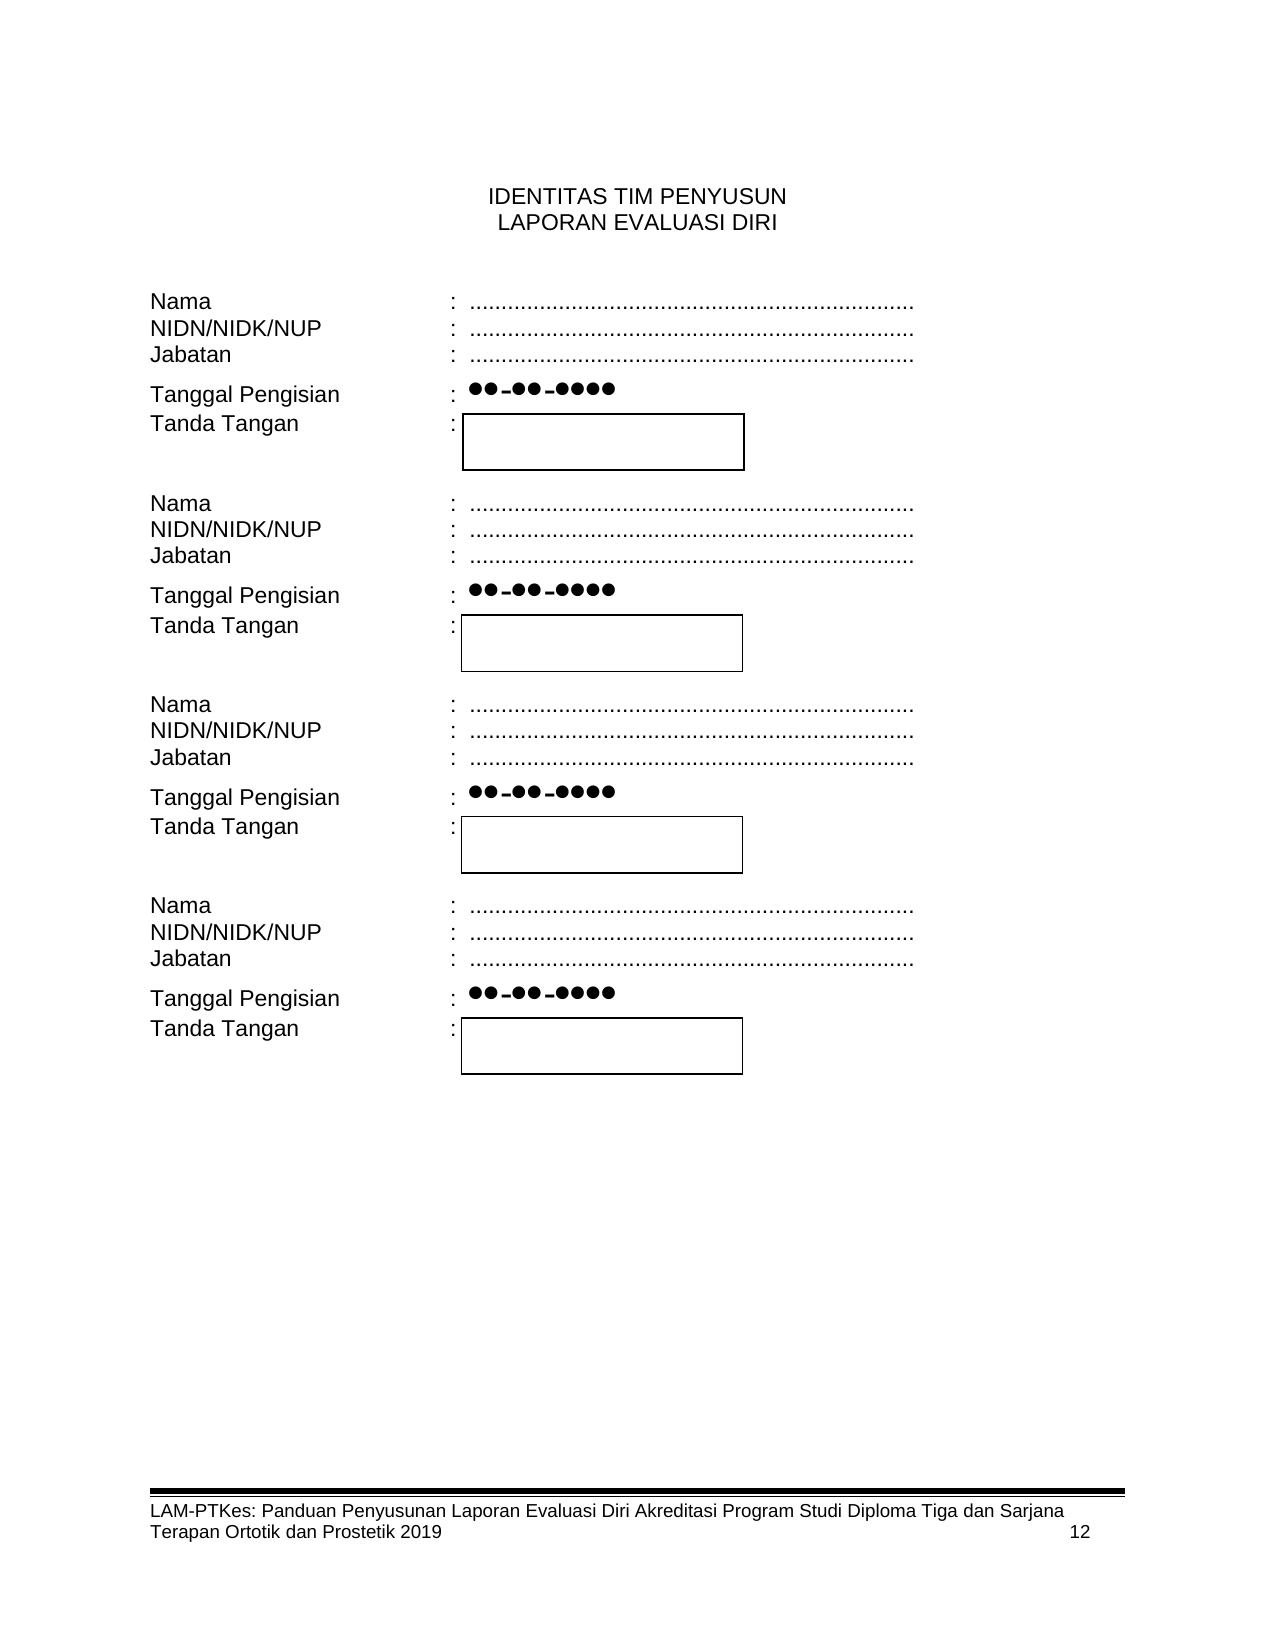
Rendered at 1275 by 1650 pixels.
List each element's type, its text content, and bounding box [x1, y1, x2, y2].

text Tanggal Pengisian : -- [150, 367, 1125, 410]
text Nama : ...................................................................... [150, 892, 1125, 918]
text Nama : ...................................................................... [150, 489, 1125, 516]
text Jabatan : ...................................................................... [150, 542, 1125, 568]
text Tanda Tangan : [150, 813, 1125, 839]
text NIDN/NIDK/NUP : ...................................................................... [150, 717, 1125, 743]
text Tanggal Pengisian : -- [150, 770, 1125, 813]
text Tanda Tangan : [150, 410, 1125, 437]
text Tanda Tangan : [150, 1014, 1125, 1041]
text Tanda Tangan : [150, 612, 1125, 638]
text Nama : ...................................................................... [150, 288, 1125, 314]
text Jabatan : ...................................................................... [150, 341, 1125, 367]
text NIDN/NIDK/NUP : ...................................................................... [150, 516, 1125, 542]
text Tanggal Pengisian : -- [150, 568, 1125, 612]
text LAPORAN EVALUASI DIRI [150, 209, 1125, 235]
text NIDN/NIDK/NUP : ...................................................................... [150, 314, 1125, 341]
text Jabatan : ...................................................................... [150, 945, 1125, 971]
text IDENTITAS TIM PENYUSUN [150, 183, 1125, 209]
text Nama : ...................................................................... [150, 691, 1125, 717]
text Tanggal Pengisian : -- [150, 971, 1125, 1014]
text Jabatan : ...................................................................... [150, 743, 1125, 770]
text NIDN/NIDK/NUP : ...................................................................... [150, 918, 1125, 945]
